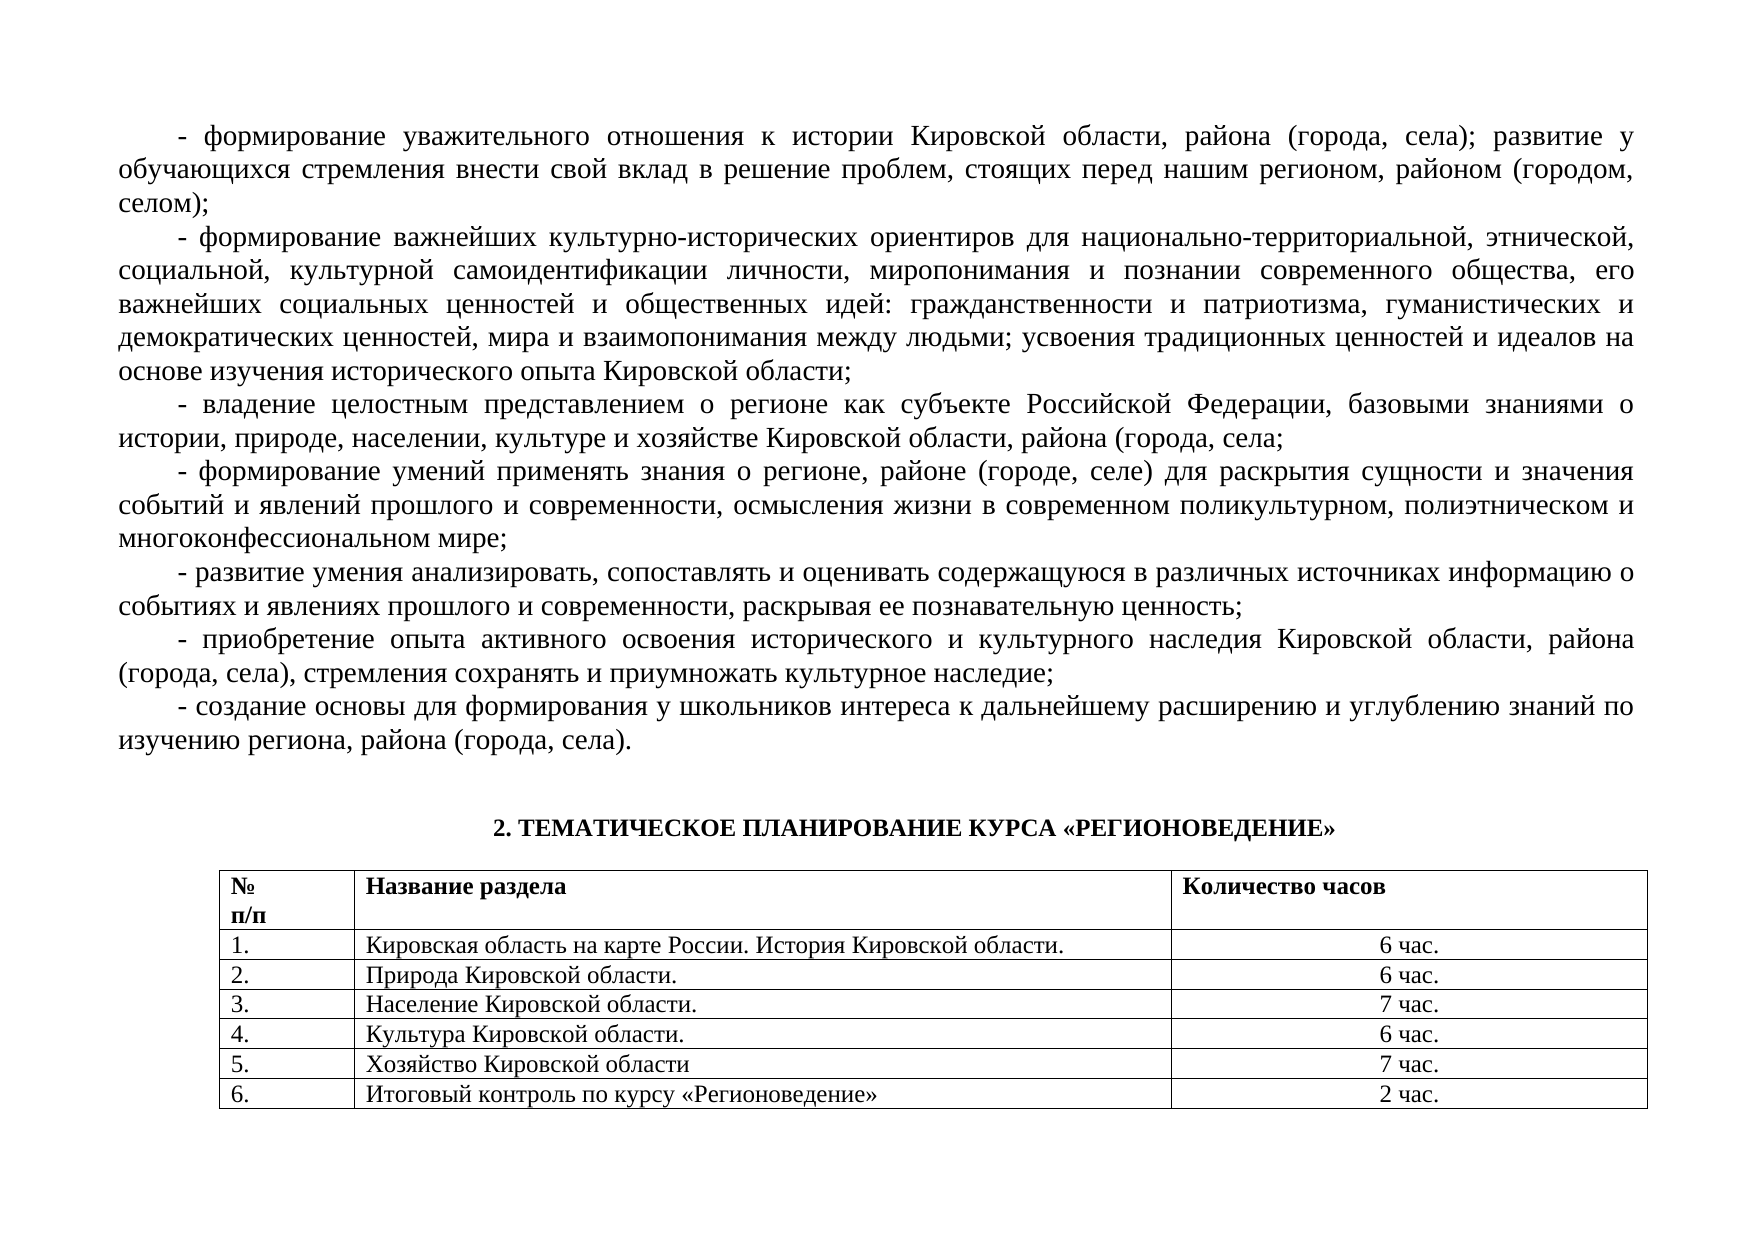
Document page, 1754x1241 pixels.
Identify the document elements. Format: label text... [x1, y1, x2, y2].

table_cell 7 час. [1172, 1049, 1647, 1078]
table_cell Население Кировской области. [355, 990, 1171, 1018]
table_cell 1. [220, 930, 354, 959]
table_cell 6 час. [1172, 930, 1647, 959]
text - формирование уважительного отношения к истории Кировской области, района (города, села); развитие у обучающихся стремления внести свой вклад в решение проблем, стоящих перед нашим регионом, районом (городом, селом); [118, 118, 1636, 219]
text 2. ТЕМАТИЧЕСКОЕ ПЛАНИРОВАНИЕ КУРСА «РЕГИОНОВЕДЕНИЕ» [193, 813, 1636, 842]
table_cell 6 час. [1172, 1019, 1647, 1048]
text - развитие умения анализировать, сопоставлять и оценивать содержащуюся в различных источниках информацию о событиях и явлениях прошлого и современности, раскрывая ее познавательную ценность; [118, 554, 1636, 621]
table_cell 2 час. [1172, 1079, 1647, 1108]
table_cell Культура Кировской области. [355, 1019, 1171, 1048]
table_header Количество часов [1172, 871, 1647, 929]
table_cell Хозяйство Кировской области [355, 1049, 1171, 1078]
table_cell 6 час. [1172, 960, 1647, 988]
text - формирование важнейших культурно-исторических ориентиров для национально-территориальной, этнической, социальной, культурной самоидентификации личности, миропонимания и познании современного общества, его важнейших социальных ценностей и общественных идей: гражданственности и патриотизма, гуманистических и демократических ценностей, мира и взаимопонимания между людьми; усвоения традиционных ценностей и идеалов на основе изучения исторического опыта Кировской области; [118, 219, 1636, 386]
table_cell 5. [220, 1049, 354, 1078]
text - приобретение опыта активного освоения исторического и культурного наследия Кировской области, района (города, села), стремления сохранять и приумножать культурное наследие; [118, 621, 1636, 688]
table_cell 4. [220, 1019, 354, 1048]
table_cell 3. [220, 990, 354, 1018]
table_cell Природа Кировской области. [355, 960, 1171, 988]
table_cell Кировская область на карте России. История Кировской области. [355, 930, 1171, 959]
table_cell 7 час. [1172, 990, 1647, 1018]
table_cell 6. [220, 1079, 354, 1108]
table_header Название раздела [355, 871, 1171, 929]
table_cell 2. [220, 960, 354, 988]
table_cell Итоговый контроль по курсу «Регионоведение» [355, 1079, 1171, 1108]
text - создание основы для формирования у школьников интереса к дальнейшему расширению и углублению знаний по изучению региона, района (города, села). [118, 688, 1636, 755]
text - владение целостным представлением о регионе как субъекте Российской Федерации, базовыми знаниями о истории, природе, населении, культуре и хозяйстве Кировской области, района (города, села; [118, 386, 1636, 453]
text - формирование умений применять знания о регионе, районе (городе, селе) для раскрытия сущности и значения событий и явлений прошлого и современности, осмысления жизни в современном поликультурном, полиэтническом и многоконфессиональном мире; [118, 453, 1636, 554]
table_header № п/п [220, 871, 354, 929]
